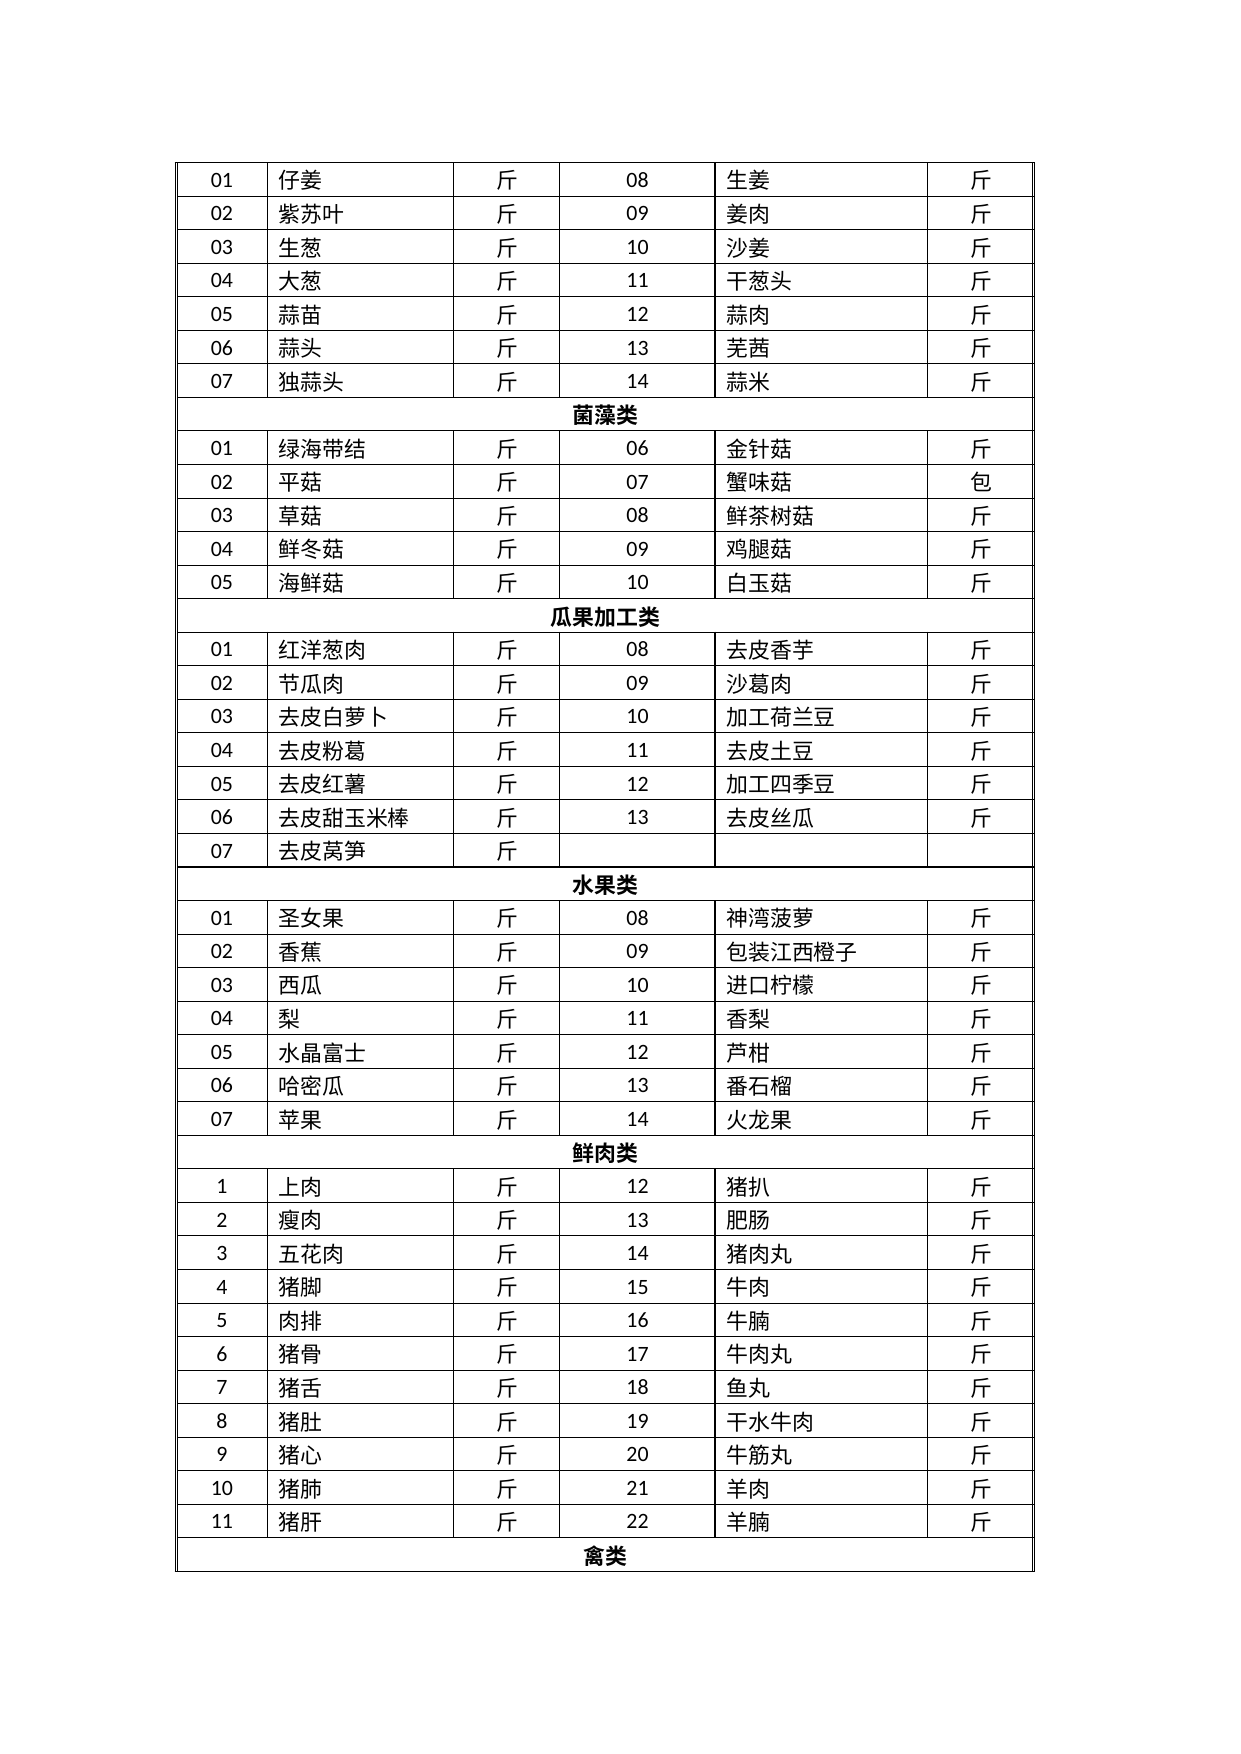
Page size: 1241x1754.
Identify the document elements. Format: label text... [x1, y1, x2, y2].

table_cell 斤 [454, 1203, 559, 1235]
table_cell 01 [178, 633, 267, 665]
table_cell 节瓜肉 [268, 666, 453, 699]
table_cell 斤 [454, 1102, 559, 1135]
table_cell 牛腩 [716, 1304, 927, 1336]
table_cell 12 [560, 1169, 714, 1202]
table_cell 去皮丝瓜 [716, 800, 927, 833]
table_cell 白玉菇 [716, 566, 927, 598]
table_cell 斤 [454, 1270, 559, 1302]
table_cell [716, 834, 927, 866]
table_cell 斤 [928, 1203, 1032, 1235]
table_cell 斤 [454, 1236, 559, 1269]
table_cell 18 [560, 1371, 714, 1403]
table_cell 斤 [928, 1471, 1032, 1504]
table_cell 斤 [928, 700, 1032, 732]
table_cell 斤 [454, 230, 559, 263]
table_cell 8 [178, 1404, 267, 1437]
table_cell 仔姜 [268, 163, 453, 196]
table_cell 斤 [928, 968, 1032, 1001]
table_cell 08 [560, 499, 714, 531]
table_cell 上肉 [268, 1169, 453, 1202]
table_cell 西瓜 [268, 968, 453, 1001]
table_cell 01 [178, 431, 267, 464]
table_cell 斤 [454, 264, 559, 296]
table_cell 14 [560, 1236, 714, 1269]
table_cell 06 [560, 431, 714, 464]
table_cell 2 [178, 1203, 267, 1235]
table_cell 加工荷兰豆 [716, 700, 927, 732]
table_cell 大葱 [268, 264, 453, 296]
table_cell 去皮红薯 [268, 767, 453, 799]
table_cell 羊腩 [716, 1505, 927, 1537]
table_cell 16 [560, 1304, 714, 1336]
table_cell 02 [178, 197, 267, 229]
table_cell 01 [178, 163, 267, 196]
table_cell 斤 [454, 532, 559, 564]
table_cell 12 [560, 767, 714, 799]
table_cell 14 [560, 364, 714, 397]
table_cell 11 [178, 1505, 267, 1537]
table_cell 绿海带结 [268, 431, 453, 464]
table_cell 斤 [928, 1169, 1032, 1202]
table_cell 水果类 [178, 868, 1032, 900]
table_cell 11 [560, 1002, 714, 1034]
table_cell 草菇 [268, 499, 453, 531]
table_cell 斤 [454, 666, 559, 699]
table_cell 鸡腿菇 [716, 532, 927, 564]
table_cell 4 [178, 1270, 267, 1302]
table_cell 3 [178, 1236, 267, 1269]
table_cell 02 [178, 666, 267, 699]
table_cell 斤 [454, 633, 559, 665]
table_cell 海鲜菇 [268, 566, 453, 598]
table_cell 去皮白萝卜 [268, 700, 453, 732]
table_cell 12 [560, 297, 714, 330]
table_cell 斤 [454, 1069, 559, 1101]
table_cell 蒜米 [716, 364, 927, 397]
table_cell 鱼丸 [716, 1371, 927, 1403]
table_cell 蟹味菇 [716, 465, 927, 497]
table_cell 斤 [928, 767, 1032, 799]
table_cell [560, 834, 714, 866]
table_cell 12 [560, 1035, 714, 1068]
table_cell 蒜苗 [268, 297, 453, 330]
table_cell 02 [178, 935, 267, 967]
table_cell 14 [560, 1102, 714, 1135]
table_cell 斤 [454, 297, 559, 330]
table_cell 斤 [928, 935, 1032, 967]
table_cell 斤 [454, 197, 559, 229]
table_cell 斤 [928, 1505, 1032, 1537]
table_cell 加工四季豆 [716, 767, 927, 799]
table_cell 水晶富士 [268, 1035, 453, 1068]
table_cell 斤 [928, 1035, 1032, 1068]
table_cell 斤 [454, 968, 559, 1001]
table_cell 斤 [454, 935, 559, 967]
table_cell 芜茜 [716, 331, 927, 363]
table_cell 姜肉 [716, 197, 927, 229]
table_cell 红洋葱肉 [268, 633, 453, 665]
table_cell 13 [560, 800, 714, 833]
table_cell 猪肉丸 [716, 1236, 927, 1269]
table_cell 生葱 [268, 230, 453, 263]
table_cell 猪心 [268, 1438, 453, 1470]
table_cell 19 [560, 1404, 714, 1437]
table_cell 11 [560, 264, 714, 296]
table_cell 鲜肉类 [178, 1136, 1032, 1168]
table_cell 斤 [454, 499, 559, 531]
table_cell 07 [560, 465, 714, 497]
table_cell 猪脚 [268, 1270, 453, 1302]
table_cell 斤 [928, 364, 1032, 397]
table_cell 斤 [454, 1169, 559, 1202]
table_cell 6 [178, 1337, 267, 1369]
table_cell 猪骨 [268, 1337, 453, 1369]
table_cell 斤 [928, 499, 1032, 531]
table_cell 08 [560, 901, 714, 933]
table_cell 斤 [454, 800, 559, 833]
table_cell 神湾菠萝 [716, 901, 927, 933]
table_cell 猪肺 [268, 1471, 453, 1504]
table_cell 斤 [454, 163, 559, 196]
table_cell 08 [560, 163, 714, 196]
table_cell 04 [178, 733, 267, 766]
table_cell 1 [178, 1169, 267, 1202]
table_cell 05 [178, 297, 267, 330]
table_cell 斤 [454, 1438, 559, 1470]
table_cell 生姜 [716, 163, 927, 196]
table_cell 斤 [454, 566, 559, 598]
table_cell 斤 [928, 1337, 1032, 1369]
table_cell 香梨 [716, 1002, 927, 1034]
table_cell 斤 [454, 1505, 559, 1537]
table_cell 斤 [928, 331, 1032, 363]
table_cell 干水牛肉 [716, 1404, 927, 1437]
table_cell 04 [178, 1002, 267, 1034]
table_cell 番石榴 [716, 1069, 927, 1101]
table_cell 斤 [928, 666, 1032, 699]
table_cell 05 [178, 566, 267, 598]
table_cell 斤 [928, 733, 1032, 766]
table_cell 苹果 [268, 1102, 453, 1135]
table_cell 斤 [928, 1371, 1032, 1403]
table_cell 斤 [454, 364, 559, 397]
table_cell 斤 [454, 465, 559, 497]
table_cell 斤 [928, 1236, 1032, 1269]
table_cell 独蒜头 [268, 364, 453, 397]
table_cell 紫苏叶 [268, 197, 453, 229]
table_cell 09 [560, 197, 714, 229]
table_cell 15 [560, 1270, 714, 1302]
table_cell 09 [560, 935, 714, 967]
table_cell 斤 [454, 1471, 559, 1504]
table_cell 斤 [454, 1371, 559, 1403]
table_cell 5 [178, 1304, 267, 1336]
table_cell 斤 [928, 1404, 1032, 1437]
table_cell 鲜茶树菇 [716, 499, 927, 531]
table_cell 猪扒 [716, 1169, 927, 1202]
table_cell 06 [178, 800, 267, 833]
table_cell 10 [560, 700, 714, 732]
table_cell 01 [178, 901, 267, 933]
table_cell 斤 [928, 901, 1032, 933]
table_cell 火龙果 [716, 1102, 927, 1135]
table_cell 猪肝 [268, 1505, 453, 1537]
table_cell 03 [178, 968, 267, 1001]
table_cell 禽类 [178, 1538, 1032, 1571]
table_cell 斤 [928, 800, 1032, 833]
table_cell 斤 [454, 834, 559, 866]
table_cell 03 [178, 230, 267, 263]
table_cell 10 [560, 230, 714, 263]
table_cell 斤 [454, 1002, 559, 1034]
table_cell 斤 [928, 1438, 1032, 1470]
table_cell 斤 [928, 1102, 1032, 1135]
table_cell 7 [178, 1371, 267, 1403]
table_cell 牛肉 [716, 1270, 927, 1302]
table_cell 13 [560, 1203, 714, 1235]
table_cell 猪肚 [268, 1404, 453, 1437]
table_cell 08 [560, 633, 714, 665]
table_cell 03 [178, 499, 267, 531]
table_cell 11 [560, 733, 714, 766]
table_cell 斤 [454, 1404, 559, 1437]
table_cell 09 [560, 666, 714, 699]
table_cell 包装江西橙子 [716, 935, 927, 967]
table_cell 斤 [928, 633, 1032, 665]
table_cell 斤 [928, 1270, 1032, 1302]
table_cell [928, 834, 1032, 866]
table_cell 06 [178, 331, 267, 363]
table_cell 10 [560, 566, 714, 598]
table_cell 去皮莴笋 [268, 834, 453, 866]
table_cell 干葱头 [716, 264, 927, 296]
table_cell 斤 [928, 1069, 1032, 1101]
table_cell 瘦肉 [268, 1203, 453, 1235]
table_cell 斤 [454, 700, 559, 732]
table_cell 10 [178, 1471, 267, 1504]
table_cell 菌藻类 [178, 398, 1032, 430]
table_cell 斤 [928, 566, 1032, 598]
table_cell 五花肉 [268, 1236, 453, 1269]
table_cell 羊肉 [716, 1471, 927, 1504]
table_cell 梨 [268, 1002, 453, 1034]
table_cell 肥肠 [716, 1203, 927, 1235]
table_cell 10 [560, 968, 714, 1001]
table_cell 哈密瓜 [268, 1069, 453, 1101]
table_cell 平菇 [268, 465, 453, 497]
table_cell 圣女果 [268, 901, 453, 933]
table_cell 斤 [928, 532, 1032, 564]
table_cell 07 [178, 834, 267, 866]
table_cell 斤 [928, 163, 1032, 196]
table_cell 斤 [454, 1304, 559, 1336]
table_cell 去皮甜玉米棒 [268, 800, 453, 833]
table_cell 06 [178, 1069, 267, 1101]
table_cell 蒜肉 [716, 297, 927, 330]
table_cell 进口柠檬 [716, 968, 927, 1001]
table_cell 斤 [928, 1304, 1032, 1336]
table_cell 牛筋丸 [716, 1438, 927, 1470]
table_cell 斤 [454, 767, 559, 799]
table_cell 22 [560, 1505, 714, 1537]
table_cell 去皮香芋 [716, 633, 927, 665]
table_cell 去皮粉葛 [268, 733, 453, 766]
table_cell 9 [178, 1438, 267, 1470]
table_cell 13 [560, 1069, 714, 1101]
table_cell 04 [178, 532, 267, 564]
table_cell 斤 [454, 431, 559, 464]
table_cell 去皮土豆 [716, 733, 927, 766]
table_cell 鲜冬菇 [268, 532, 453, 564]
table_cell 斤 [928, 264, 1032, 296]
table_cell 蒜头 [268, 331, 453, 363]
table_cell 02 [178, 465, 267, 497]
table_cell 斤 [928, 431, 1032, 464]
table_cell 斤 [928, 197, 1032, 229]
table_cell 金针菇 [716, 431, 927, 464]
table_cell 05 [178, 1035, 267, 1068]
table_cell 斤 [454, 331, 559, 363]
table_cell 香蕉 [268, 935, 453, 967]
table_cell 芦柑 [716, 1035, 927, 1068]
table_cell 瓜果加工类 [178, 599, 1032, 632]
table_cell 斤 [454, 1035, 559, 1068]
table_cell 包 [928, 465, 1032, 497]
table_cell 17 [560, 1337, 714, 1369]
table_cell 04 [178, 264, 267, 296]
table_cell 沙姜 [716, 230, 927, 263]
table_cell 牛肉丸 [716, 1337, 927, 1369]
table_cell 05 [178, 767, 267, 799]
table_cell 20 [560, 1438, 714, 1470]
table_cell 09 [560, 532, 714, 564]
table_cell 斤 [928, 1002, 1032, 1034]
table_cell 03 [178, 700, 267, 732]
table_cell 肉排 [268, 1304, 453, 1336]
table_cell 斤 [928, 297, 1032, 330]
table_cell 斤 [454, 901, 559, 933]
table_cell 斤 [454, 1337, 559, 1369]
table_cell 沙葛肉 [716, 666, 927, 699]
table_cell 07 [178, 364, 267, 397]
table_cell 斤 [454, 733, 559, 766]
table_cell 斤 [928, 230, 1032, 263]
table_cell 13 [560, 331, 714, 363]
table_cell 07 [178, 1102, 267, 1135]
table_cell 21 [560, 1471, 714, 1504]
table_cell 猪舌 [268, 1371, 453, 1403]
